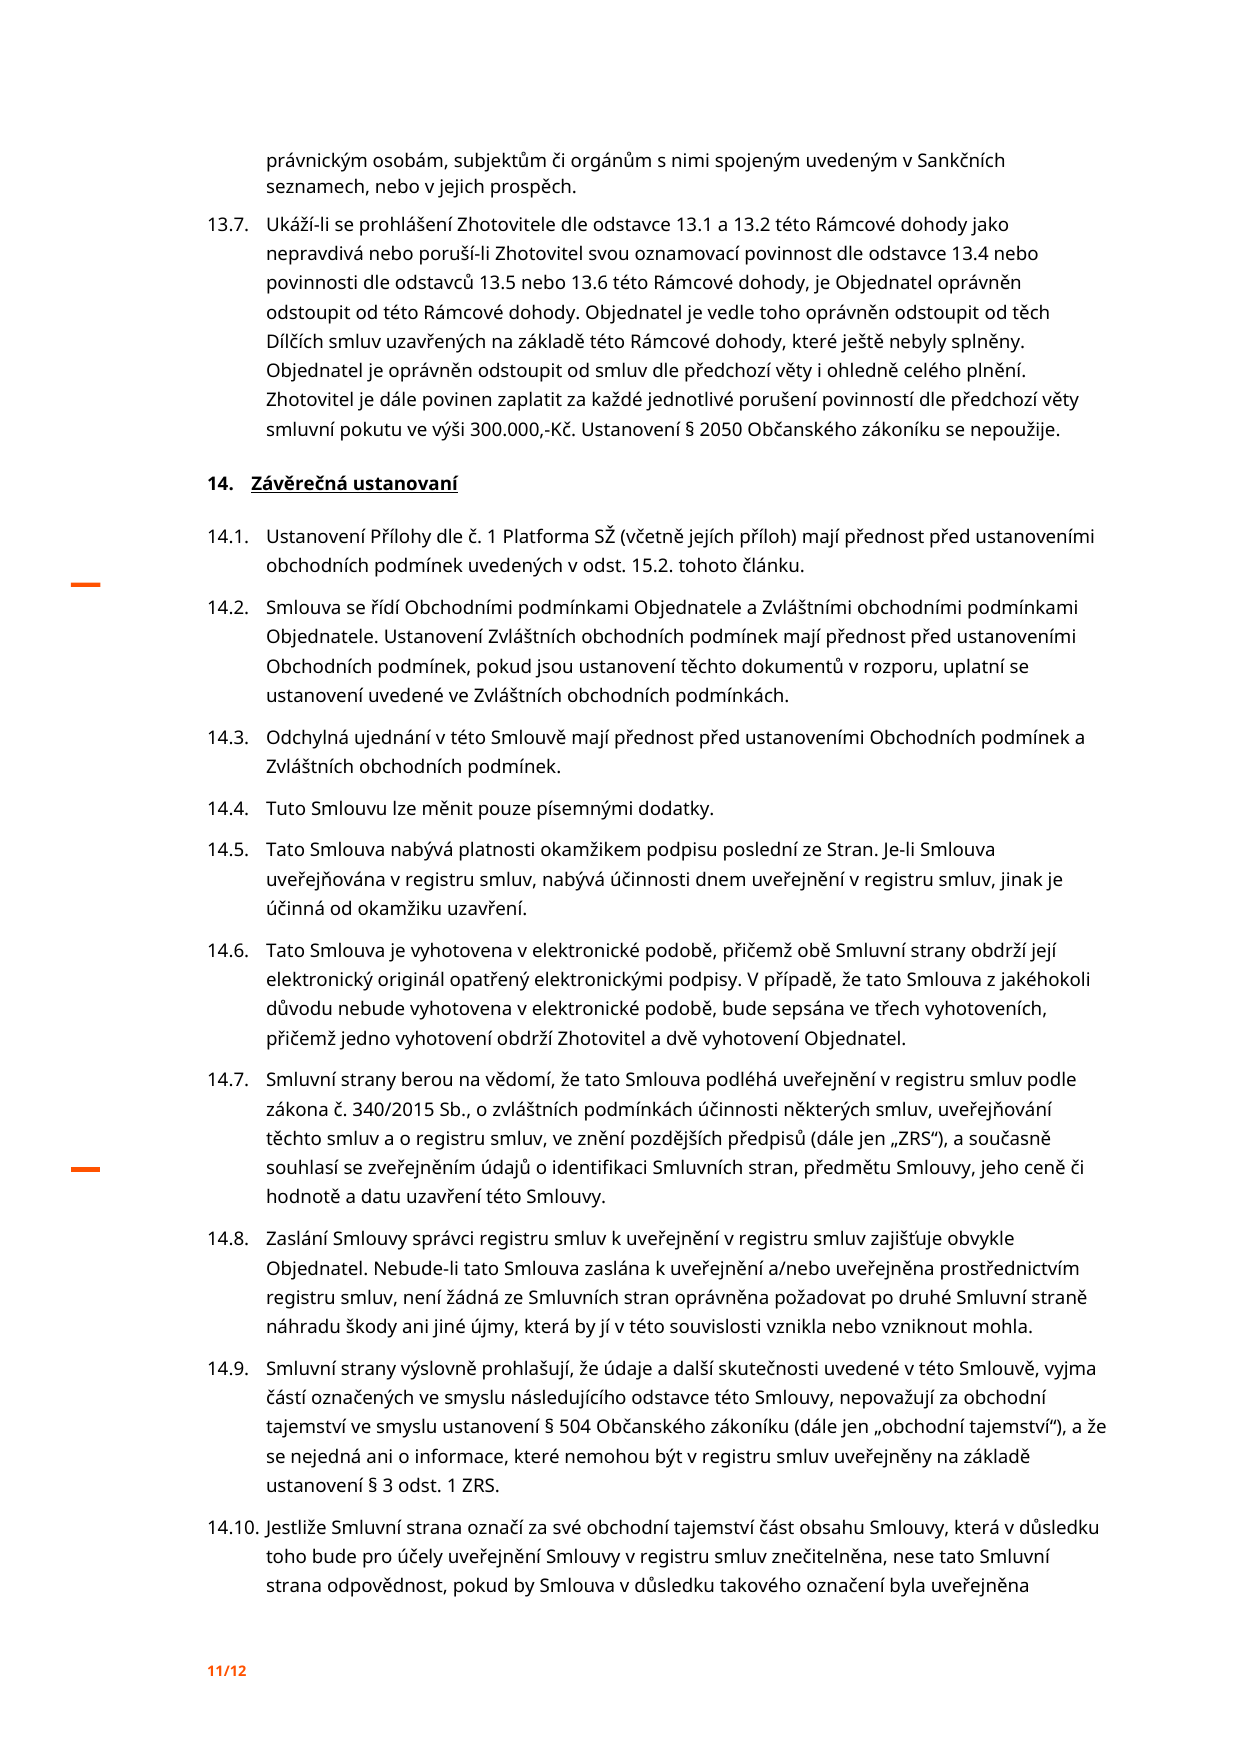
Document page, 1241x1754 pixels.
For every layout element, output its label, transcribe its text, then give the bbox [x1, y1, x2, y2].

list Tuto Smlouvu lze měnit pouze písemnými dodatky. [207, 795, 1107, 821]
list Smluvní strany berou na vědomí, že tato Smlouva podléhá uveřejnění v registru smluv podle zákona č. 340/2015 Sb., o zvláštních podmínkách účinnosti některých smluv, uveřejňování těchto smluv a o registru smluv, ve znění pozdějších předpisů (dále jen „ZRS“), a současně souhlasí se zveřejněním údajů o identifikaci Smluvních stran, předmětu Smlouvy, jeho ceně či hodnotě a datu uzavření této Smlouvy. [207, 1067, 1107, 1209]
list Tato Smlouva nabývá platnosti okamžikem podpisu poslední ze Stran. Je-li Smlouva uveřejňována v registru smluv, nabývá účinnosti dnem uveřejnění v registru smluv, jinak je účinná od okamžiku uzavření. [207, 837, 1107, 921]
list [207, 1514, 1107, 1598]
subtitle Závěrečná ustanovaní [207, 470, 1107, 496]
list Smluvní strany výslovně prohlašují, že údaje a další skutečnosti uvedené v této Smlouvě, vyjma částí označených ve smyslu následujícího odstavce této Smlouvy, nepovažují za obchodní tajemství ve smyslu ustanovení § 504 Občanského zákoníku (dále jen „obchodní tajemství“), a že se nejedná ani o informace, které nemohou být v registru smluv uveřejněny na základě ustanovení § 3 odst. 1 ZRS. [207, 1355, 1107, 1498]
list Tato Smlouva je vyhotovena v elektronické podobě, přičemž obě Smluvní strany obdrží její elektronický originál opatřený elektronickými podpisy. V případě, že tato Smlouva z jakéhokoli důvodu nebude vyhotovena v elektronické podobě, bude sepsána ve třech vyhotoveních, přičemž jedno vyhotovení obdrží Zhotovitel a dvě vyhotovení Objednatel. [207, 937, 1107, 1050]
list Ustanovení Přílohy dle č. 1 Platforma SŽ (včetně jejích příloh) mají přednost před ustanoveními obchodních podmínek uvedených v odst. 15.2. tohoto článku. [207, 523, 1107, 578]
list Odchylná ujednání v této Smlouvě mají přednost před ustanoveními Obchodních podmínek a Zvláštních obchodních podmínek. [207, 724, 1107, 779]
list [207, 148, 1107, 199]
list Smlouva se řídí Obchodními podmínkami Objednatele a Zvláštními obchodními podmínkami Objednatele. Ustanovení Zvláštních obchodních podmínek mají přednost před ustanoveními Obchodních podmínek, pokud jsou ustanovení těchto dokumentů v rozporu, uplatní se ustanovení uvedené ve Zvláštních obchodních podmínkách. [207, 594, 1107, 708]
list Zaslání Smlouvy správci registru smluv k uveřejnění v registru smluv zajišťuje obvykle Objednatel. Nebude-li tato Smlouva zaslána k uveřejnění a/nebo uveřejněna prostřednictvím registru smluv, není žádná ze Smluvních stran oprávněna požadovat po druhé Smluvní straně náhradu škody ani jiné újmy, která by jí v této souvislosti vznikla nebo vzniknout mohla. [207, 1226, 1107, 1339]
list Ukáží-li se prohlášení Zhotovitele dle odstavce 13.1 a 13.2 této Rámcové dohody jako nepravdivá nebo poruší-li Zhotovitel svou oznamovací povinnost dle odstavce 13.4 nebo povinnosti dle odstavců 13.5 nebo 13.6 této Rámcové dohody, je Objednatel oprávněn odstoupit od této Rámcové dohody. Objednatel je vedle toho oprávněn odstoupit od těch Dílčích smluv uzavřených na základě této Rámcové dohody, které ještě nebyly splněny. Objednatel je oprávněn odstoupit od smluv dle předchozí věty i ohledně celého plnění. Zhotovitel je dále povinen zaplatit za každé jednotlivé porušení povinností dle předchozí věty smluvní pokutu ve výši 300.000,-Kč. Ustanovení § 2050 Občanského zákoníku se nepoužije. [207, 211, 1107, 442]
